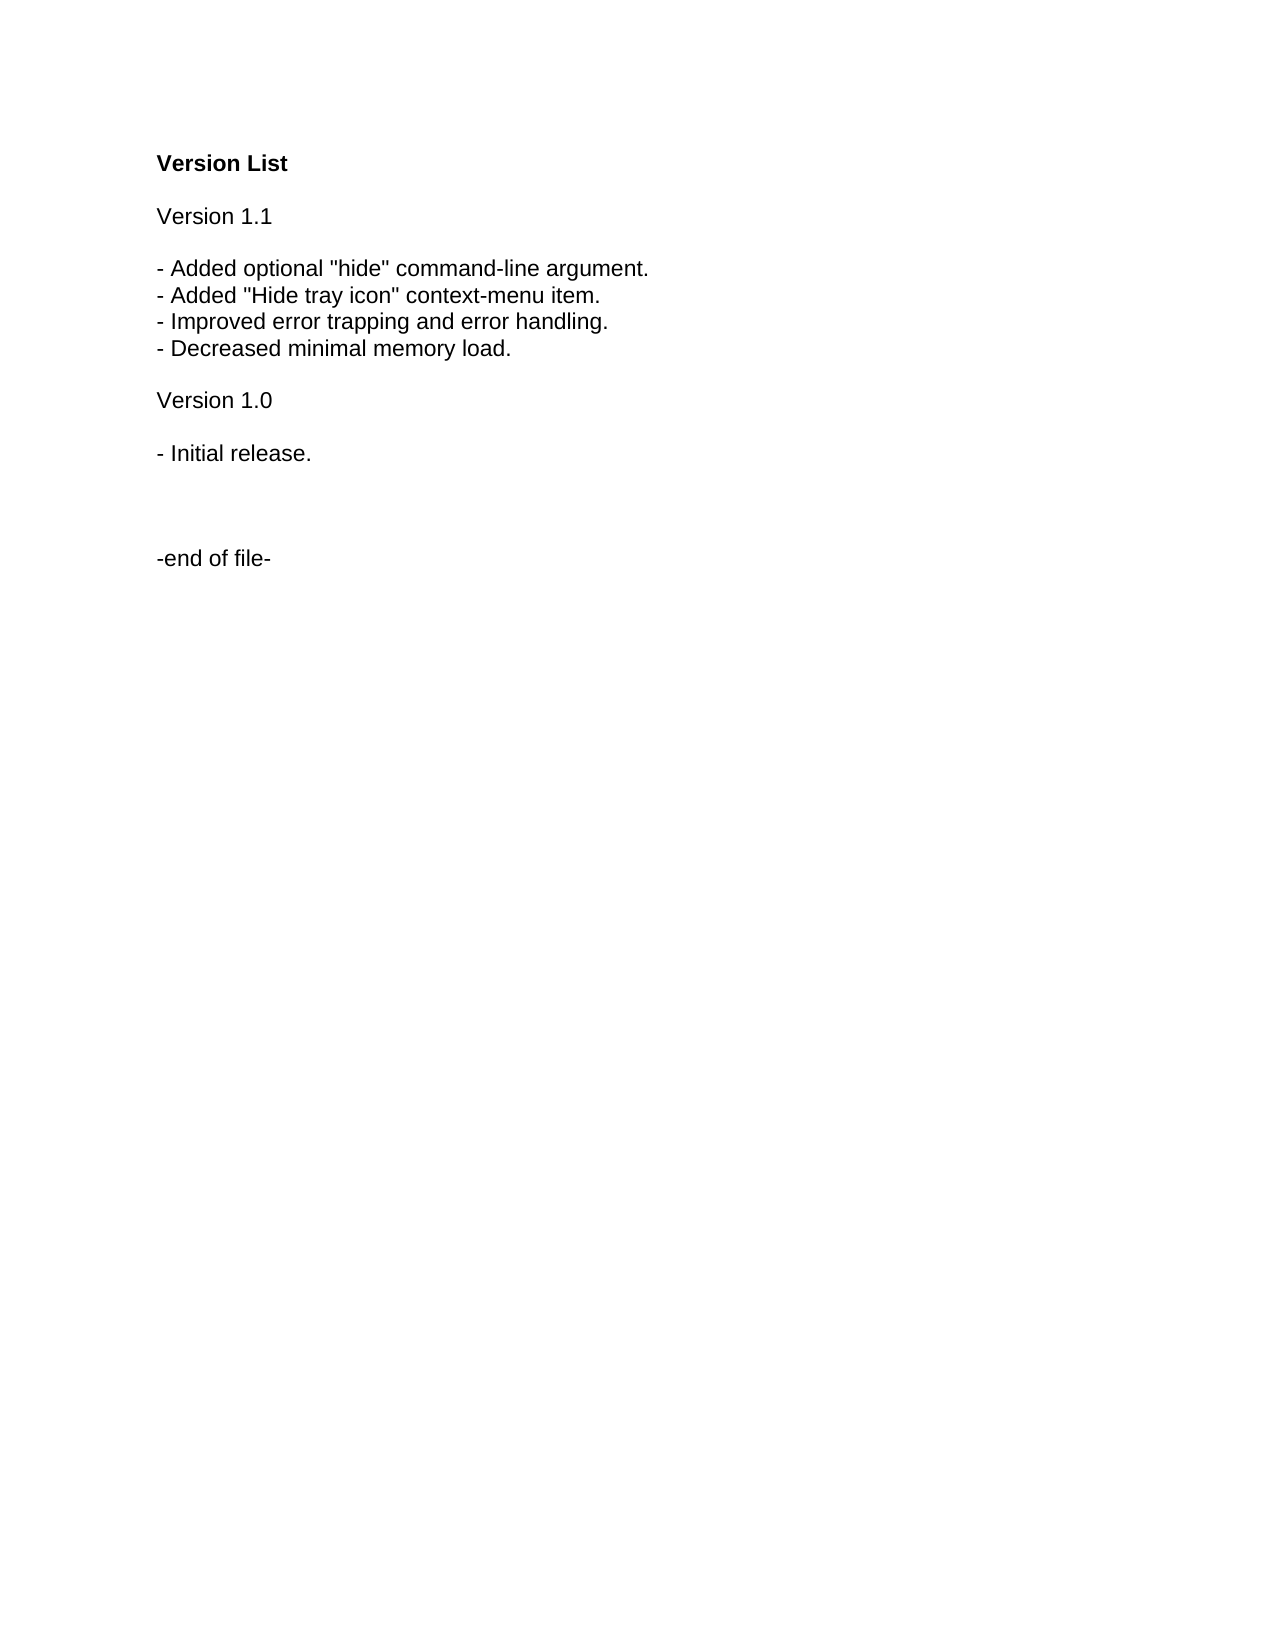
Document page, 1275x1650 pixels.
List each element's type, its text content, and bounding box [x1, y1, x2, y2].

text - Added "Hide tray icon" context-menu item. [156, 282, 1118, 308]
text Version List [156, 150, 1118, 176]
text -end of file- [156, 545, 1118, 572]
text - Initial release. [156, 440, 1118, 466]
text Version 1.0 [156, 387, 1118, 413]
text - Improved error trapping and error handling. [156, 308, 1118, 334]
text - Decreased minimal memory load. [156, 334, 1118, 361]
text - Added optional "hide" command-line argument. [156, 255, 1118, 282]
text Version 1.1 [156, 203, 1118, 229]
